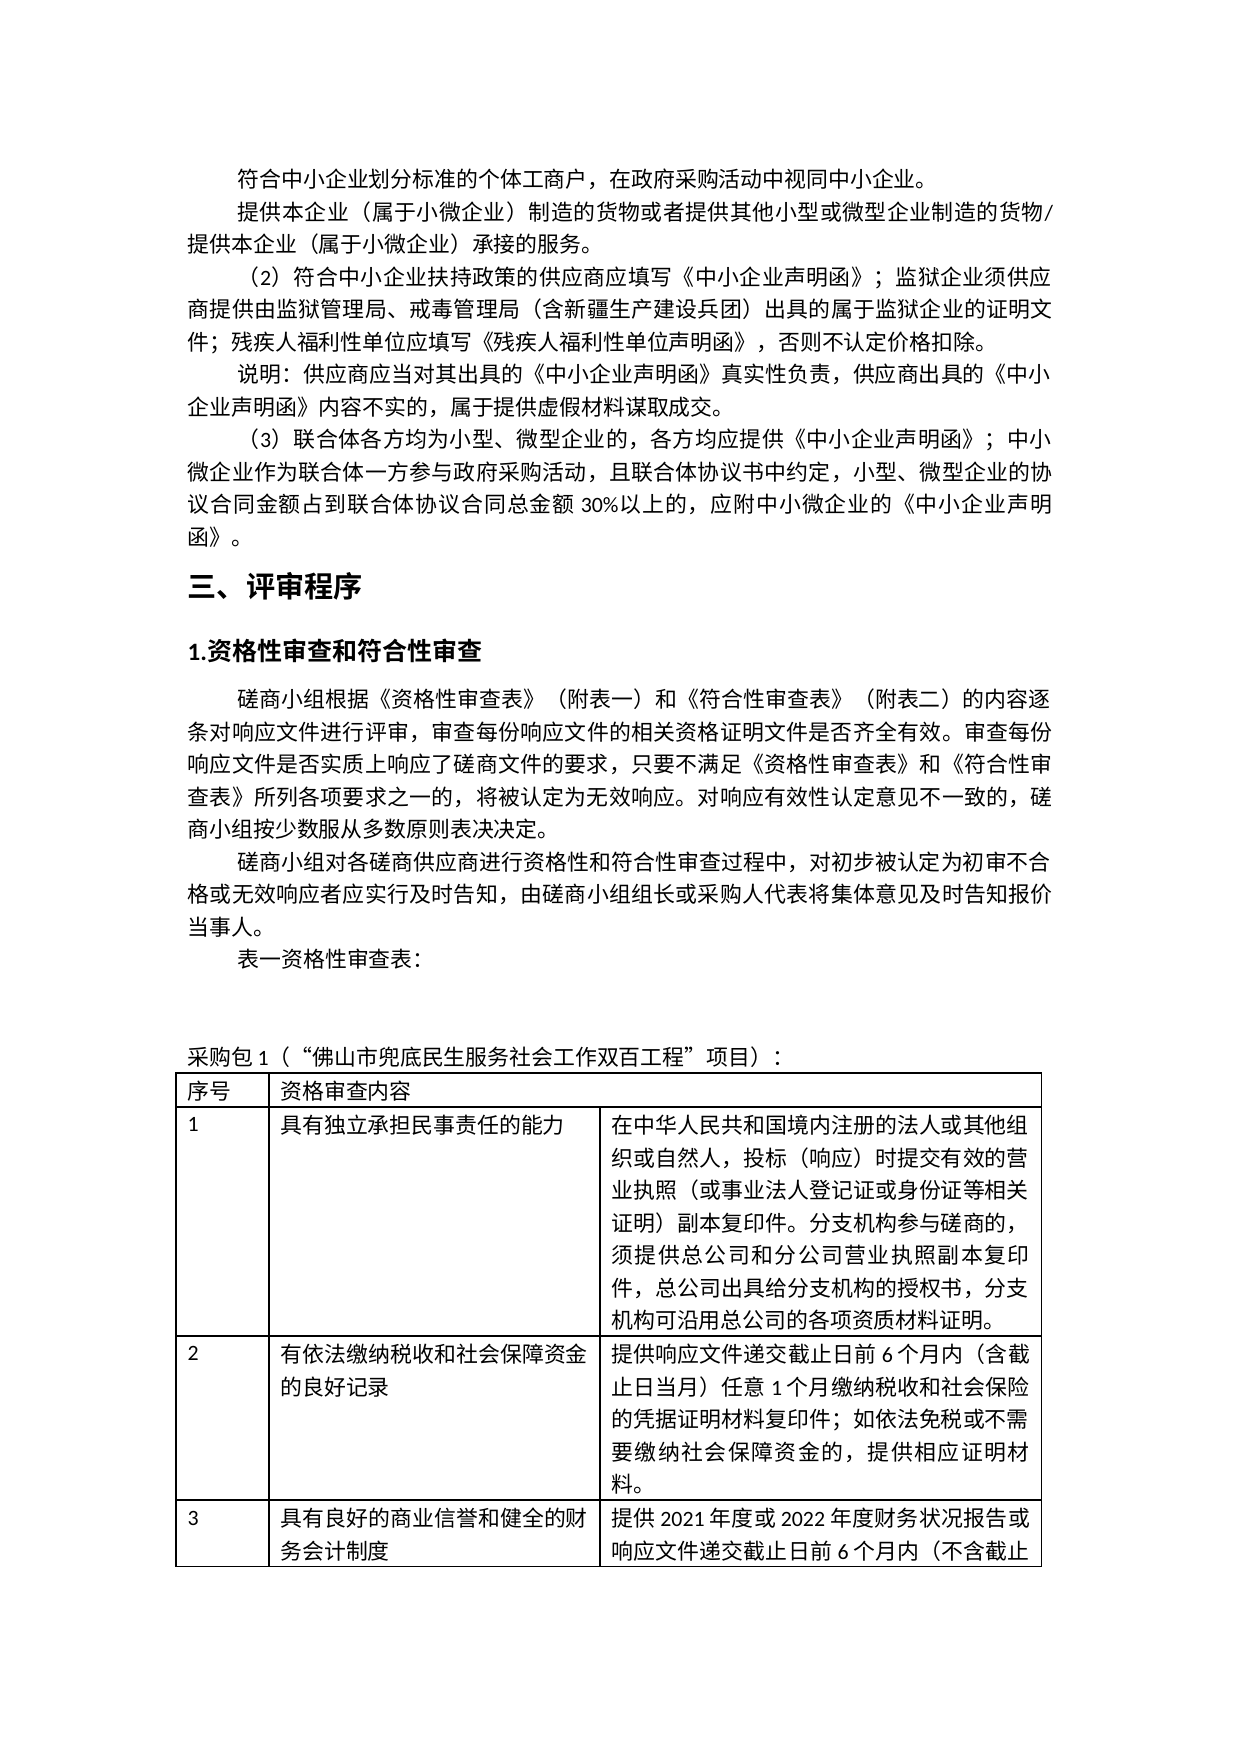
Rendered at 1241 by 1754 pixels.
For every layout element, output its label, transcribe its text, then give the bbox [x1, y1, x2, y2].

text （3）联合体各方均为小型、微型企业的，各方均应提供《中小企业声明函》；中小微企业作为联合体一方参与政府采购活动，且联合体协议书中约定，小型、微型企业的协议合同金额占到联合体协议合同总金额30%以上的，应附中小微企业的《中小企业声明函》。 [187, 422, 1053, 552]
text （2）符合中小企业扶持政策的供应商应填写《中小企业声明函》；监狱企业须供应商提供由监狱管理局、戒毒管理局（含新疆生产建设兵团）出具的属于监狱企业的证明文件；残疾人福利性单位应填写《残疾人福利性单位声明函》，否则不认定价格扣除。 [187, 259, 1053, 357]
text 磋商小组对各磋商供应商进行资格性和符合性审查过程中，对初步被认定为初审不合格或无效响应者应实行及时告知，由磋商小组组长或采购人代表将集体意见及时告知报价当事人。 [187, 844, 1053, 942]
table_cell 具有良好的商业信誉和健全的财务会计制度 [270, 1501, 599, 1566]
table_cell 在中华人民共和国境内注册的法人或其他组织或自然人，投标（响应）时提交有效的营业执照（或事业法人登记证或身份证等相关证明）副本复印件。分支机构参与磋商的，须提供总公司和分公司营业执照副本复印件，总公司出具给分支机构的授权书，分支机构可沿用总公司的各项资质材料证明。 [601, 1108, 1041, 1335]
table_cell 具有独立承担民事责任的能力 [270, 1108, 599, 1335]
text 磋商小组根据《资格性审查表》（附表一）和《符合性审查表》（附表二）的内容逐条对响应文件进行评审，审查每份响应文件的相关资格证明文件是否齐全有效。审查每份响应文件是否实质上响应了磋商文件的要求，只要不满足《资格性审查表》和《符合性审查表》所列各项要求之一的，将被认定为无效响应。对响应有效性认定意见不一致的，磋商小组按少数服从多数原则表决决定。 [187, 682, 1053, 844]
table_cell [601, 1501, 1041, 1566]
text 说明：供应商应当对其出具的《中小企业声明函》真实性负责，供应商出具的《中小企业声明函》内容不实的，属于提供虚假材料谋取成交。 [187, 357, 1053, 422]
table_header 序号 [177, 1074, 268, 1106]
table_cell 1 [177, 1108, 268, 1335]
table_cell 3 [177, 1501, 268, 1566]
text 表一资格性审查表： [187, 942, 1053, 974]
text 三、评审程序 [187, 552, 1053, 617]
text 1.资格性审查和符合性审查 [187, 617, 1053, 682]
text 提供本企业（属于小微企业）制造的货物或者提供其他小型或微型企业制造的货物/提供本企业（属于小微企业）承接的服务。 [187, 194, 1053, 259]
table_cell 提供响应文件递交截止日前6个月内（含截止日当月）任意1个月缴纳税收和社会保险的凭据证明材料复印件；如依法免税或不需要缴纳社会保障资金的，提供相应证明材料。 [601, 1337, 1041, 1499]
table_cell 有依法缴纳税收和社会保障资金的良好记录 [270, 1337, 599, 1499]
text 采购包1（“佛山市兜底民生服务社会工作双百工程”项目）： [187, 1039, 1053, 1072]
text 符合中小企业划分标准的个体工商户，在政府采购活动中视同中小企业。 [187, 162, 1053, 194]
table_header 资格审查内容 [270, 1074, 1041, 1106]
table_cell 2 [177, 1337, 268, 1499]
